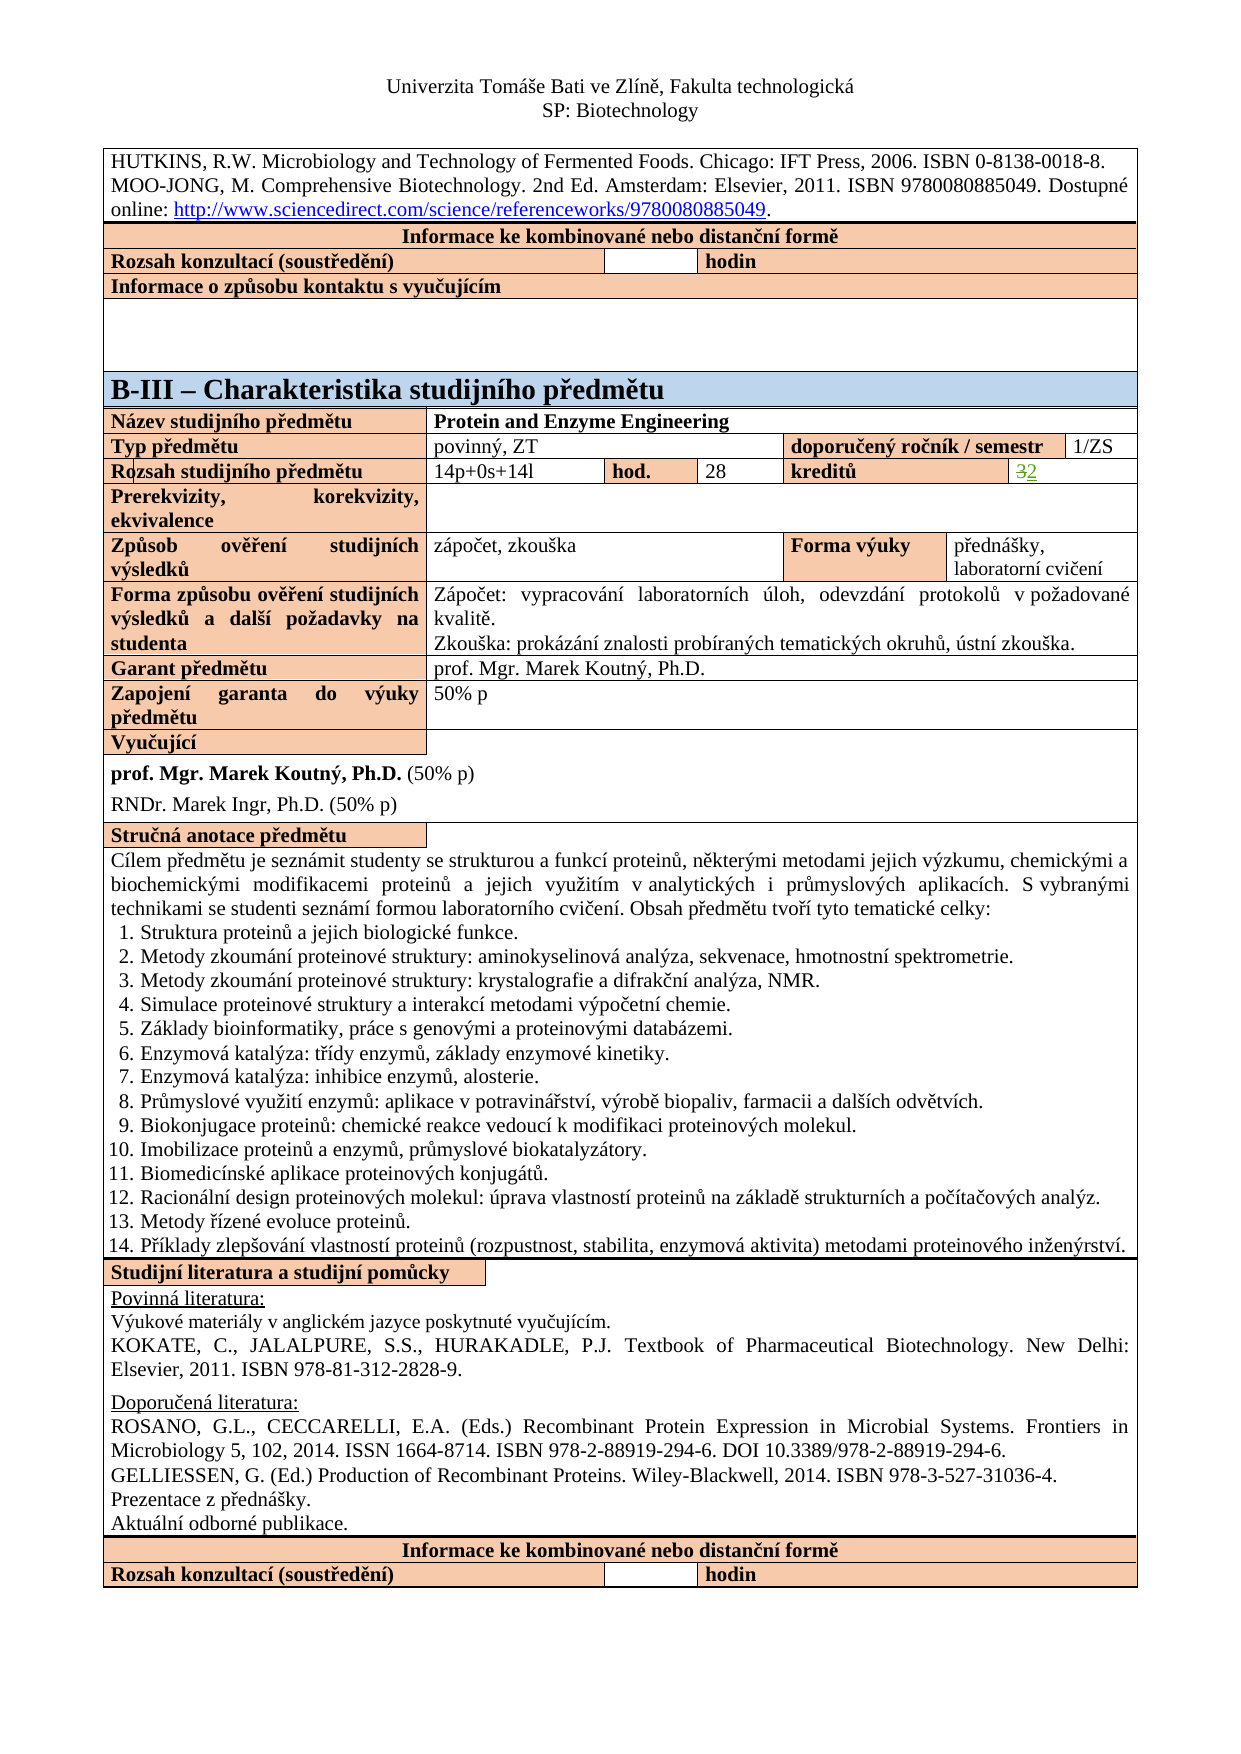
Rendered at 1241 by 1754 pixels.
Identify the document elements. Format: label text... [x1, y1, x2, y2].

table_cell hodin [698, 1562, 1137, 1586]
table_cell Cílem předmětu je seznámit studenty se strukturou a funkcí proteinů, některými metodami jejich výzkumu, chemickými a biochemickými modifikacemi proteinů a jejich využitím v analytických i průmyslových aplikacích. S vybranými technikami se studenti seznámí formou laboratorního cvičení. Obsah předmětu tvoří tyto tematické celky: Struktura proteinů a jejich biologické funkce. Metody zkoumání proteinové struktury: aminokyselinová analýza, sekvenace, hmotnostní spektrometrie. Metody zkoumání proteinové struktury: krystalografie a difrakční analýza, NMR. Simulace proteinové struktury a interakcí metodami výpočetní chemie. Základy bioinformatiky, práce s genovými a proteinovými databázemi. Enzymová katalýza: třídy enzymů, základy enzymové kinetiky. Enzymová katalýza: inhibice enzymů, alosterie. Průmyslové využití enzymů: aplikace v potravinářství, výrobě biopaliv, farmacii a dalších odvětvích. Biokonjugace proteinů: chemické reakce vedoucí k modifikaci proteinových molekul. Imobilizace proteinů a enzymů, průmyslové biokatalyzátory. Biomedicínské aplikace proteinových konjugátů. Racionální design proteinových molekul: úprava vlastností proteinů na základě strukturních a počítačových analýz. Metody řízené evoluce proteinů. Příklady zlepšování vlastností proteinů (rozpustnost, stabilita, enzymová aktivita) metodami proteinového inženýrství. [104, 847, 1137, 1257]
table_cell 50% p [427, 681, 1137, 729]
table_cell prof. Mgr. Marek Koutný, Ph.D. (50% p) RNDr. Marek Ingr, Ph.D. (50% p) [104, 754, 1137, 822]
table_cell [605, 1563, 697, 1586]
table_cell Zapojení garanta do výuky předmětu [104, 681, 426, 729]
table_cell 14p+0s+14l [427, 459, 604, 483]
table_cell [427, 730, 1137, 754]
table_cell Vyučující [104, 730, 426, 754]
table_cell Typ předmětu [104, 434, 426, 458]
table_cell Studijní literatura a studijní pomůcky [104, 1260, 485, 1285]
table_cell hod. [605, 459, 697, 483]
table_cell [1009, 459, 1137, 483]
table_cell doporučený ročník / semestr [784, 434, 1065, 458]
table_cell Protein and Enzyme Engineering [427, 409, 1137, 433]
table_cell Garant předmětu [104, 656, 426, 679]
table_cell Informace ke kombinované nebo distanční formě [104, 1535, 1137, 1562]
table_cell Rozsah konzultací (soustředění) [104, 249, 604, 273]
table_cell Forma způsobu ověření studijních výsledků a další požadavky na studenta [104, 582, 426, 654]
table_cell Prerekvizity, korekvizity, ekvivalence [104, 484, 426, 532]
table_cell Rozsah studijního předmětu [134, 459, 426, 483]
table_cell [486, 1260, 1137, 1285]
table_cell Stručná anotace předmětu [104, 823, 426, 847]
table_cell Způsob ověření studijních výsledků [104, 533, 426, 581]
table_cell Forma výuky [784, 533, 946, 581]
table_cell povinný, ZT [427, 434, 783, 458]
table_cell [104, 299, 1137, 371]
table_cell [104, 149, 1137, 221]
table_cell [427, 484, 1137, 532]
table_cell prof. Mgr. Marek Koutný, Ph.D. [427, 656, 1137, 679]
table_cell 1/ZS [1066, 434, 1137, 458]
table_cell přednášky, laboratorní cvičení [947, 533, 1137, 581]
table_cell [605, 249, 697, 273]
table_cell kreditů [784, 459, 1008, 483]
table_cell Rozsah konzultací (soustředění) [104, 1563, 604, 1586]
table_cell Zápočet: vypracování laboratorních úloh, odevzdání protokolů v požadované kvalitě. Zkouška: prokázání znalosti probíraných tematických okruhů, ústní zkouška. [427, 582, 1137, 654]
table_cell Informace ke kombinované nebo distanční formě [104, 221, 1137, 248]
table_cell Informace o způsobu kontaktu s vyučujícím [104, 274, 1137, 298]
table_cell B-III – Charakteristika studijního předmětu [104, 372, 1137, 406]
table_cell zápočet, zkouška [427, 533, 783, 581]
table_cell Název studijního předmětu [104, 409, 426, 433]
table_cell Povinná literatura: Výukové materiály v anglickém jazyce poskytnuté vyučujícím. Kokate, C., Jalalpure, S.S., Hurakadle, P.J. Textbook of Pharmaceutical Biotechnology. New Delhi: Elsevier, 2011. ISBN 978-81-312-2828-9. Doporučená literatura: Rosano, G.L., Ceccarelli, E.A. (Eds.) Recombinant Protein Expression in Microbial Systems. Frontiers in Microbiology 5, 102, 2014. ISSN 1664-8714. ISBN 978-2-88919-294-6. DOI 10.3389/978-2-88919-294-6. Gelliessen, G. (Ed.) Production of Recombinant Proteins. Wiley-Blackwell, 2014. ISBN 978-3-527-31036-4. Prezentace z přednášky. Aktuální odborné publikace. [104, 1285, 1137, 1535]
table_cell hodin [698, 248, 1137, 273]
table_cell [427, 823, 1137, 847]
table_cell 28 [698, 459, 783, 483]
